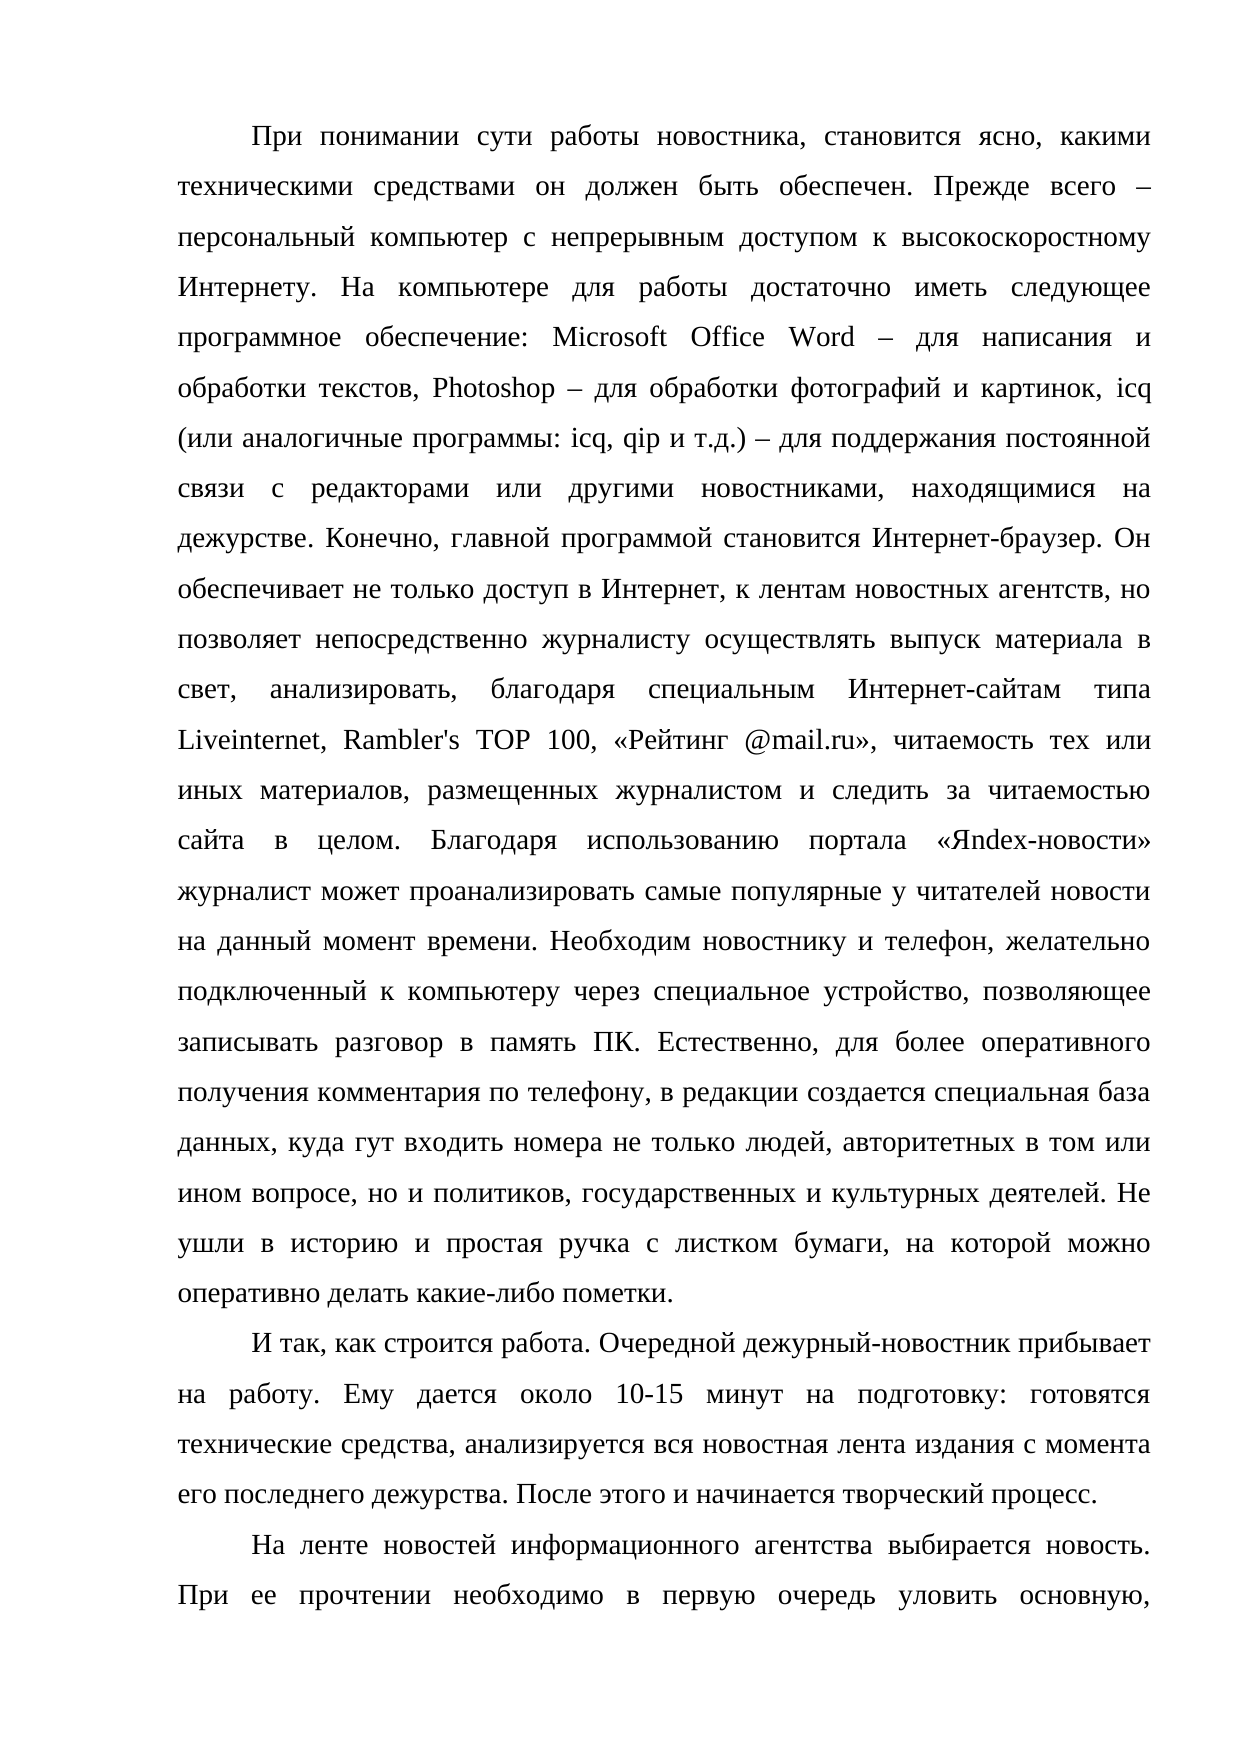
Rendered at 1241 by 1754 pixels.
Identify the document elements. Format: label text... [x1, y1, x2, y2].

text И так, как строится работа. Очередной дежурный-новостник прибывает на работу. Ему дается около 10-15 минут на подготовку: готовятся технические средства, анализируется вся новостная лента издания с момента его последнего дежурства. После этого и начинается творческий процесс. [177, 1326, 1152, 1510]
text При понимании сути работы новостника, становится ясно, какими техническими средствами он должен быть обеспечен. Прежде всего – персональный компьютер с непрерывным доступом к высокоскоростному Интернету. На компьютере для работы достаточно иметь следующее программное обеспечение: Microsoft Office Word – для написания и обработки текстов, Photoshop – для обработки фотографий и картинок, icq (или аналогичные программы: icq, qip и т.д.) – для поддержания постоянной связи с редакторами или другими новостниками, находящимися на дежурстве. Конечно, главной программой становится Интернет-браузер. Он обеспечивает не только доступ в Интернет, к лентам новостных агентств, но позволяет непосредственно журналисту осуществлять выпуск материала в свет, анализировать, благодаря специальным Интернет-сайтам типа Liveinternet, Rambler's TOP 100, «Рейтинг @mail.ru», читаемость тех или иных материалов, размещенных журналистом и следить за читаемостью сайта в целом. Благодаря использованию портала «Яndex-новости» журналист может проанализировать самые популярные у читателей новости на данный момент времени. Необходим новостнику и телефон, желательно подключенный к компьютеру через специальное устройство, позволяющее записывать разговор в память ПК. Естественно, для более оперативного получения комментария по телефону, в редакции создается специальная база данных, куда гут входить номера не только людей, авторитетных в том или ином вопросе, но и политиков, государственных и культурных деятелей. Не ушли в историю и простая ручка с листком бумаги, на которой можно оперативно делать какие-либо пометки. [177, 118, 1152, 1309]
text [177, 1527, 1152, 1611]
